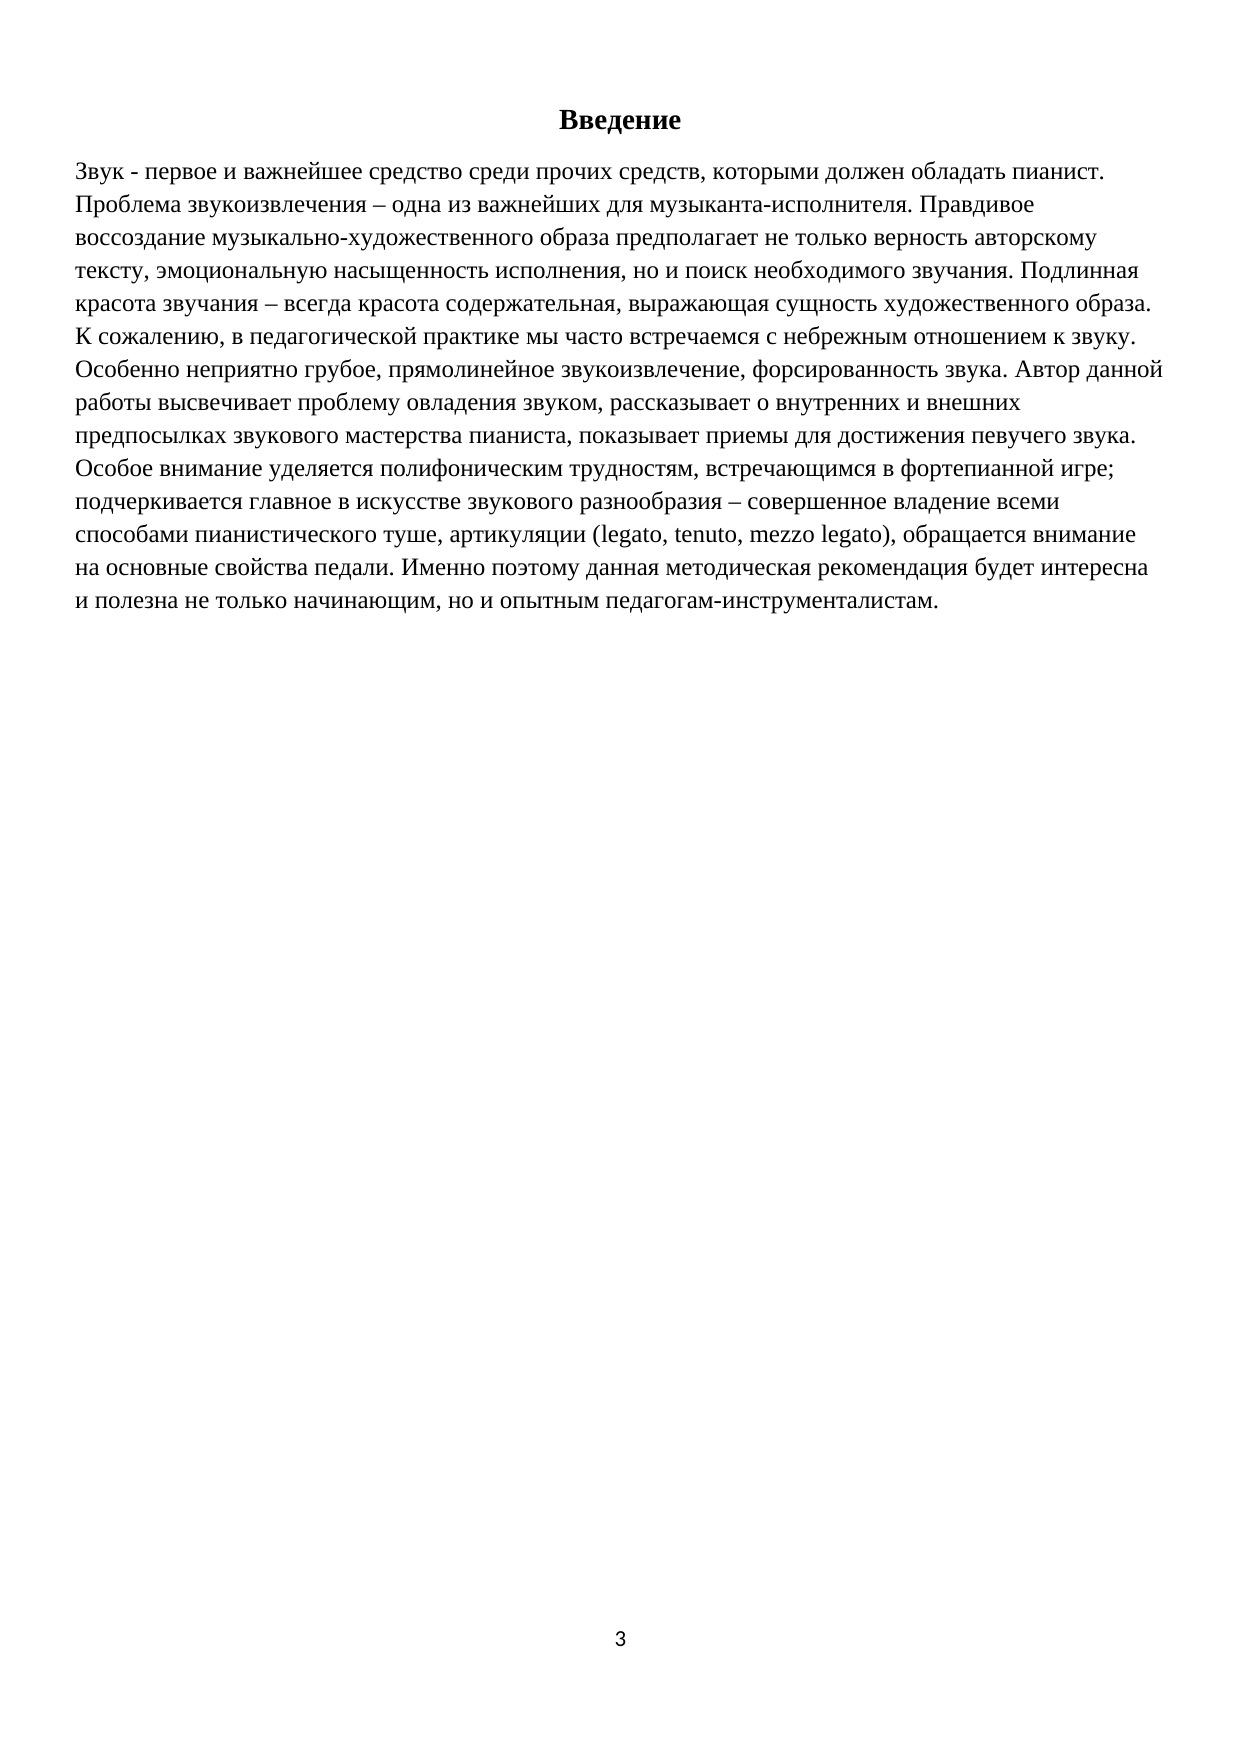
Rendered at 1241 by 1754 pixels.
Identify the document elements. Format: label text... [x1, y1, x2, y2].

text Введение [75, 102, 1165, 135]
text Звук - первое и важнейшее средство среди прочих средств, которыми должен обладать пианист. Проблема звукоизвлечения – одна из важнейших для музыканта-исполнителя. Правдивое воссоздание музыкально-художественного образа предполагает не только верность авторскому тексту, эмоциональную насыщенность исполнения, но и поиск необходимого звучания. Подлинная красота звучания – всегда красота содержательная, выражающая сущность художественного образа. К сожалению, в педагогической практике мы часто встречаемся с небрежным отношением к звуку. Особенно неприятно грубое, прямолинейное звукоизвлечение, форсированность звука. Автор данной работы высвечивает проблему овладения звуком, рассказывает о внутренних и внешних предпосылках звукового мастерства пианиста, показывает приемы для достижения певучего звука. Особое внимание уделяется полифоническим трудностям, встречающимся в фортепианной игре; подчеркивается главное в искусстве звукового разнообразия – совершенное владение всеми способами пианистического туше, артикуляции (legato, tenuto, mezzo legato), обращается внимание на основные свойства педали. Именно поэтому данная методическая рекомендация будет интересна и полезна не только начинающим, но и опытным педагогам-инструменталистам. [75, 156, 1165, 614]
